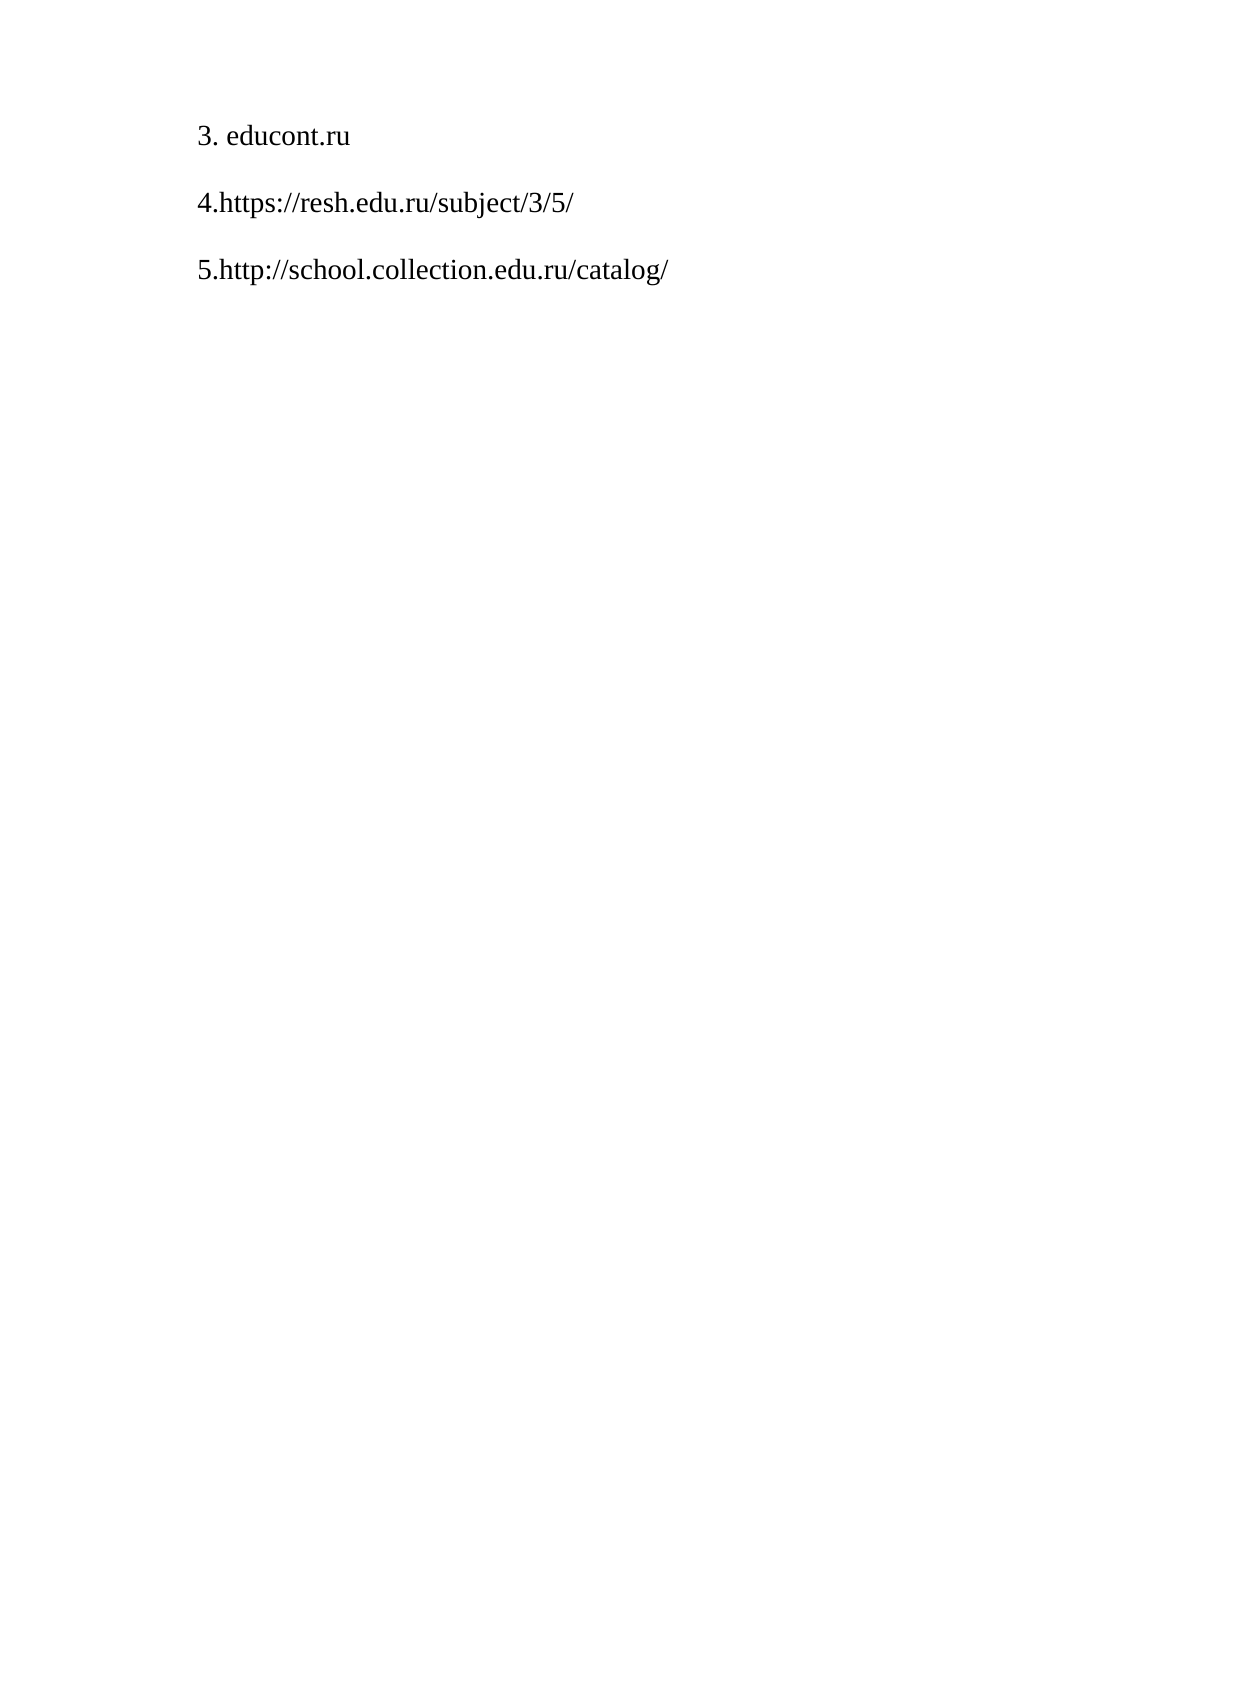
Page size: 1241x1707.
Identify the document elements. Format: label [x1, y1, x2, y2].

text [190, 118, 1152, 286]
